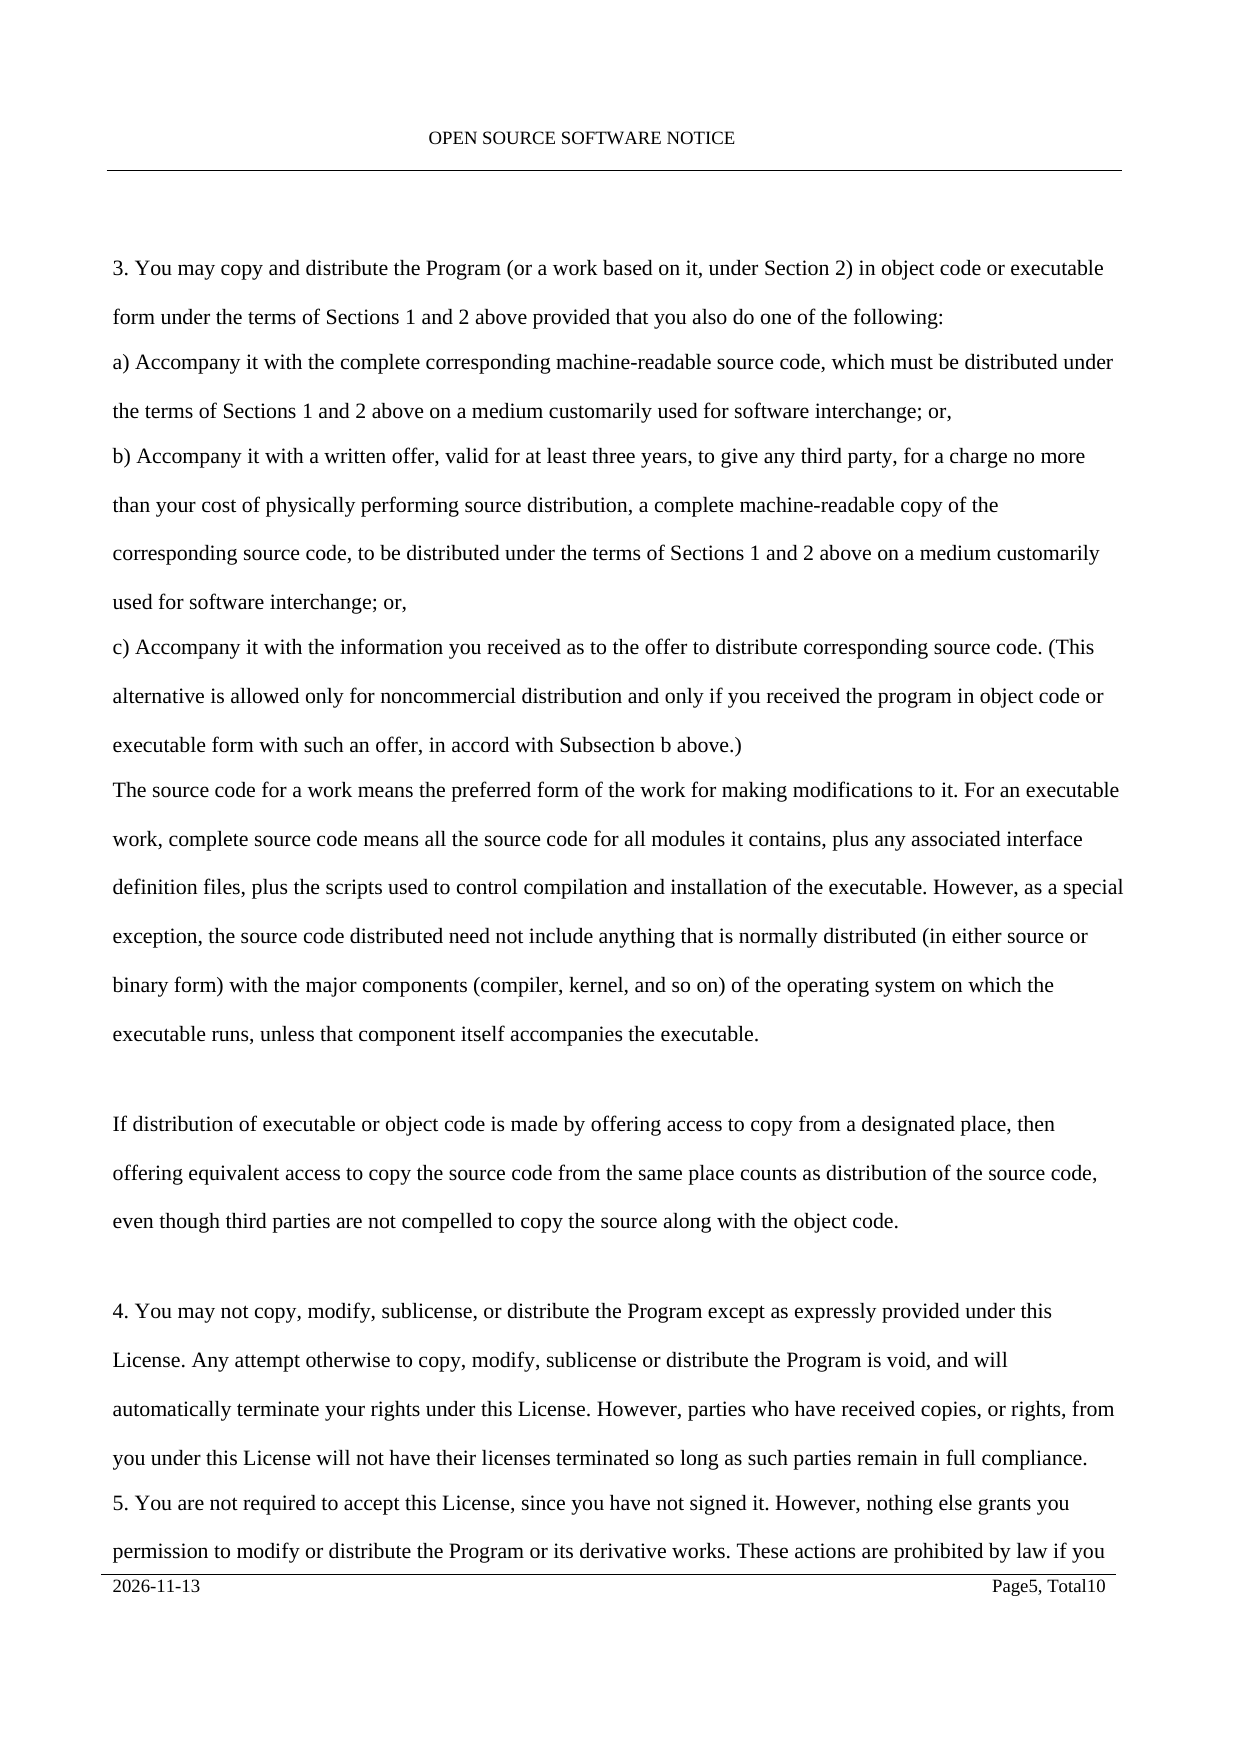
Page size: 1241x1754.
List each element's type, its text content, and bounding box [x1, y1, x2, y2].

text a) Accompany it with the complete corresponding machine-readable source code, which must be distributed under the terms of Sections 1 and 2 above on a medium customarily used for software interchange; or, [112, 345, 1128, 427]
text 3. You may copy and distribute the Program (or a work based on it, under Section 2) in object code or executable form under the terms of Sections 1 and 2 above provided that you also do one of the following: [112, 251, 1128, 333]
text The source code for a work means the preferred form of the work for making modifications to it. For an executable work, complete source code means all the source code for all modules it contains, plus any associated interface definition files, plus the scripts used to control compilation and installation of the executable. However, as a special exception, the source code distributed need not include anything that is normally distributed (in either source or binary form) with the major components (compiler, kernel, and so on) of the operating system on which the executable runs, unless that component itself accompanies the executable. [112, 773, 1128, 1049]
text c) Accompany it with the information you received as to the offer to distribute corresponding source code. (This alternative is allowed only for noncommercial distribution and only if you received the program in object code or executable form with such an offer, in accord with Subsection b above.) [112, 631, 1128, 761]
text b) Accompany it with a written offer, valid for at least three years, to give any third party, for a charge no more than your cost of physically performing source distribution, a complete machine-readable copy of the corresponding source code, to be distributed under the terms of Sections 1 and 2 above on a medium customarily used for software interchange; or, [112, 439, 1128, 618]
text If distribution of executable or object code is made by offering access to copy from a designated place, then offering equivalent access to copy the source code from the same place counts as distribution of the source code, even though third parties are not compelled to copy the source along with the object code. [112, 1107, 1128, 1237]
text 4. You may not copy, modify, sublicense, or distribute the Program except as expressly provided under this License. Any attempt otherwise to copy, modify, sublicense or distribute the Program is void, and will automatically terminate your rights under this License. However, parties who have received copies, or rights, from you under this License will not have their licenses terminated so long as such parties remain in full compliance. [112, 1295, 1128, 1473]
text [112, 1486, 1128, 1567]
